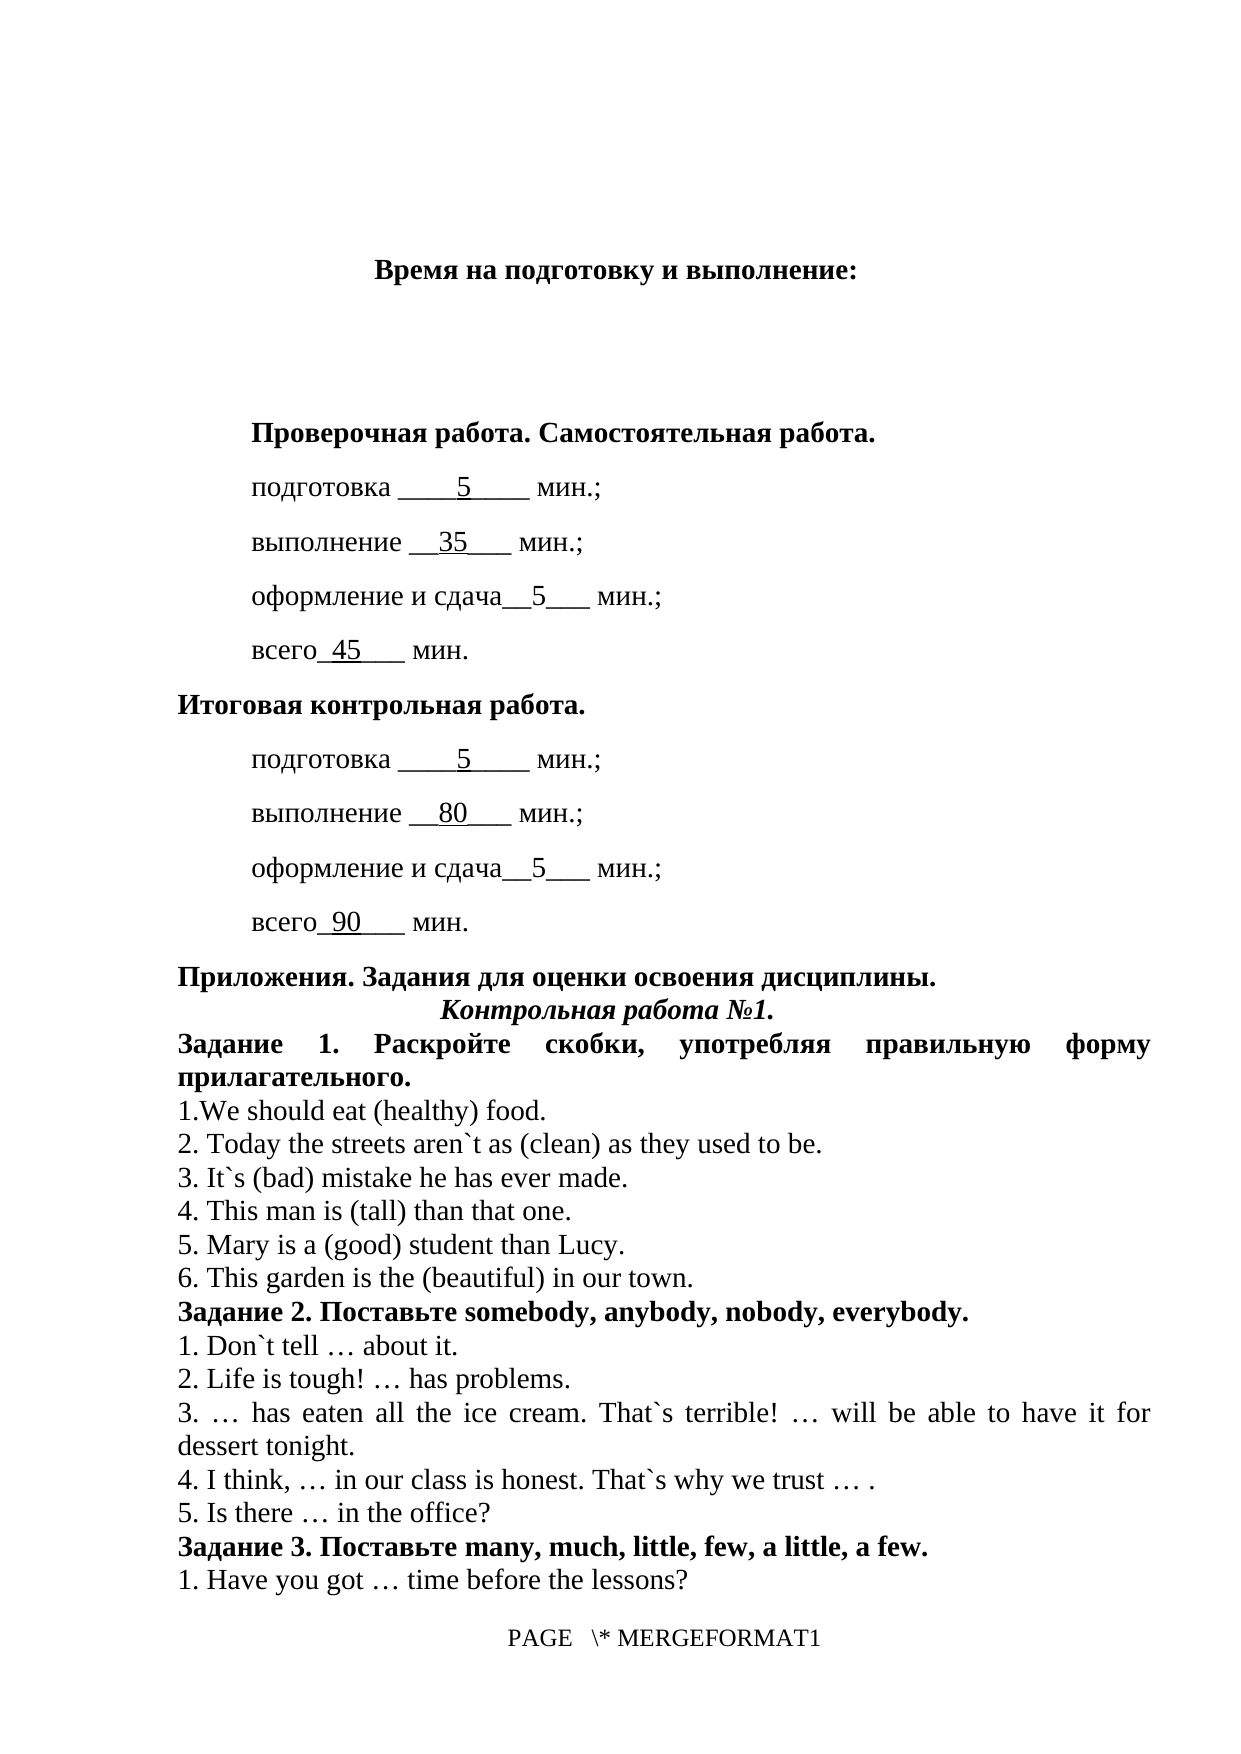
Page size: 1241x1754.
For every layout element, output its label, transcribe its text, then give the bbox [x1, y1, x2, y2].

text Задание 3. Поставьте many, much, little, few, a little, a few. [177, 1529, 1152, 1562]
text Задание 2. Поставьте somebody, anybody, nobody, everybody. [177, 1294, 1152, 1328]
text подготовка ____5____ мин.; [177, 469, 1152, 503]
text 6. This garden is the (beautiful) in our town. [177, 1261, 1152, 1294]
text 3. … has eaten all the ice cream. That`s terrible! … will be able to have it for dessert tonight. [177, 1395, 1152, 1462]
text подготовка ____5____ мин.; [177, 741, 1152, 775]
text всего_90___ мин. [177, 904, 1152, 938]
text оформление и сдача__5___ мин.; [177, 850, 1152, 883]
text 5. Mary is a (good) student than Lucy. [177, 1227, 1152, 1261]
text 1.We should eat (healthy) food. [177, 1093, 1152, 1126]
text выполнение __80___ мин.; [177, 796, 1152, 829]
text Проверочная работа. Самостоятельная работа. [177, 415, 1152, 448]
text 3. It`s (bad) mistake he has ever made. [177, 1160, 1152, 1193]
text 2. Life is tough! … has problems. [177, 1361, 1152, 1395]
text 4. This man is (tall) than that one. [177, 1193, 1152, 1227]
text Контрольная работа №1. [177, 992, 1152, 1026]
text 4. I think, … in our class is honest. That`s why we trust … . [177, 1462, 1152, 1495]
text 1. Have you got … time before the lessons? [177, 1562, 1152, 1596]
text 2. Today the streets aren`t as (clean) as they used to be. [177, 1126, 1152, 1160]
text всего_45___ мин. [177, 632, 1152, 666]
text выполнение __35___ мин.; [177, 524, 1152, 557]
text Время на подготовку и выполнение: [177, 252, 1152, 285]
text оформление и сдача__5___ мин.; [177, 578, 1152, 612]
text 1. Don`t tell … about it. [177, 1328, 1152, 1361]
text Задание 1. Раскройте скобки, употребляя правильную форму прилагательного. [177, 1026, 1152, 1093]
text Итоговая контрольная работа. [177, 687, 1152, 720]
text Приложения. Задания для оценки освоения дисциплины. [177, 959, 1152, 992]
text 5. Is there … in the office? [177, 1495, 1152, 1529]
